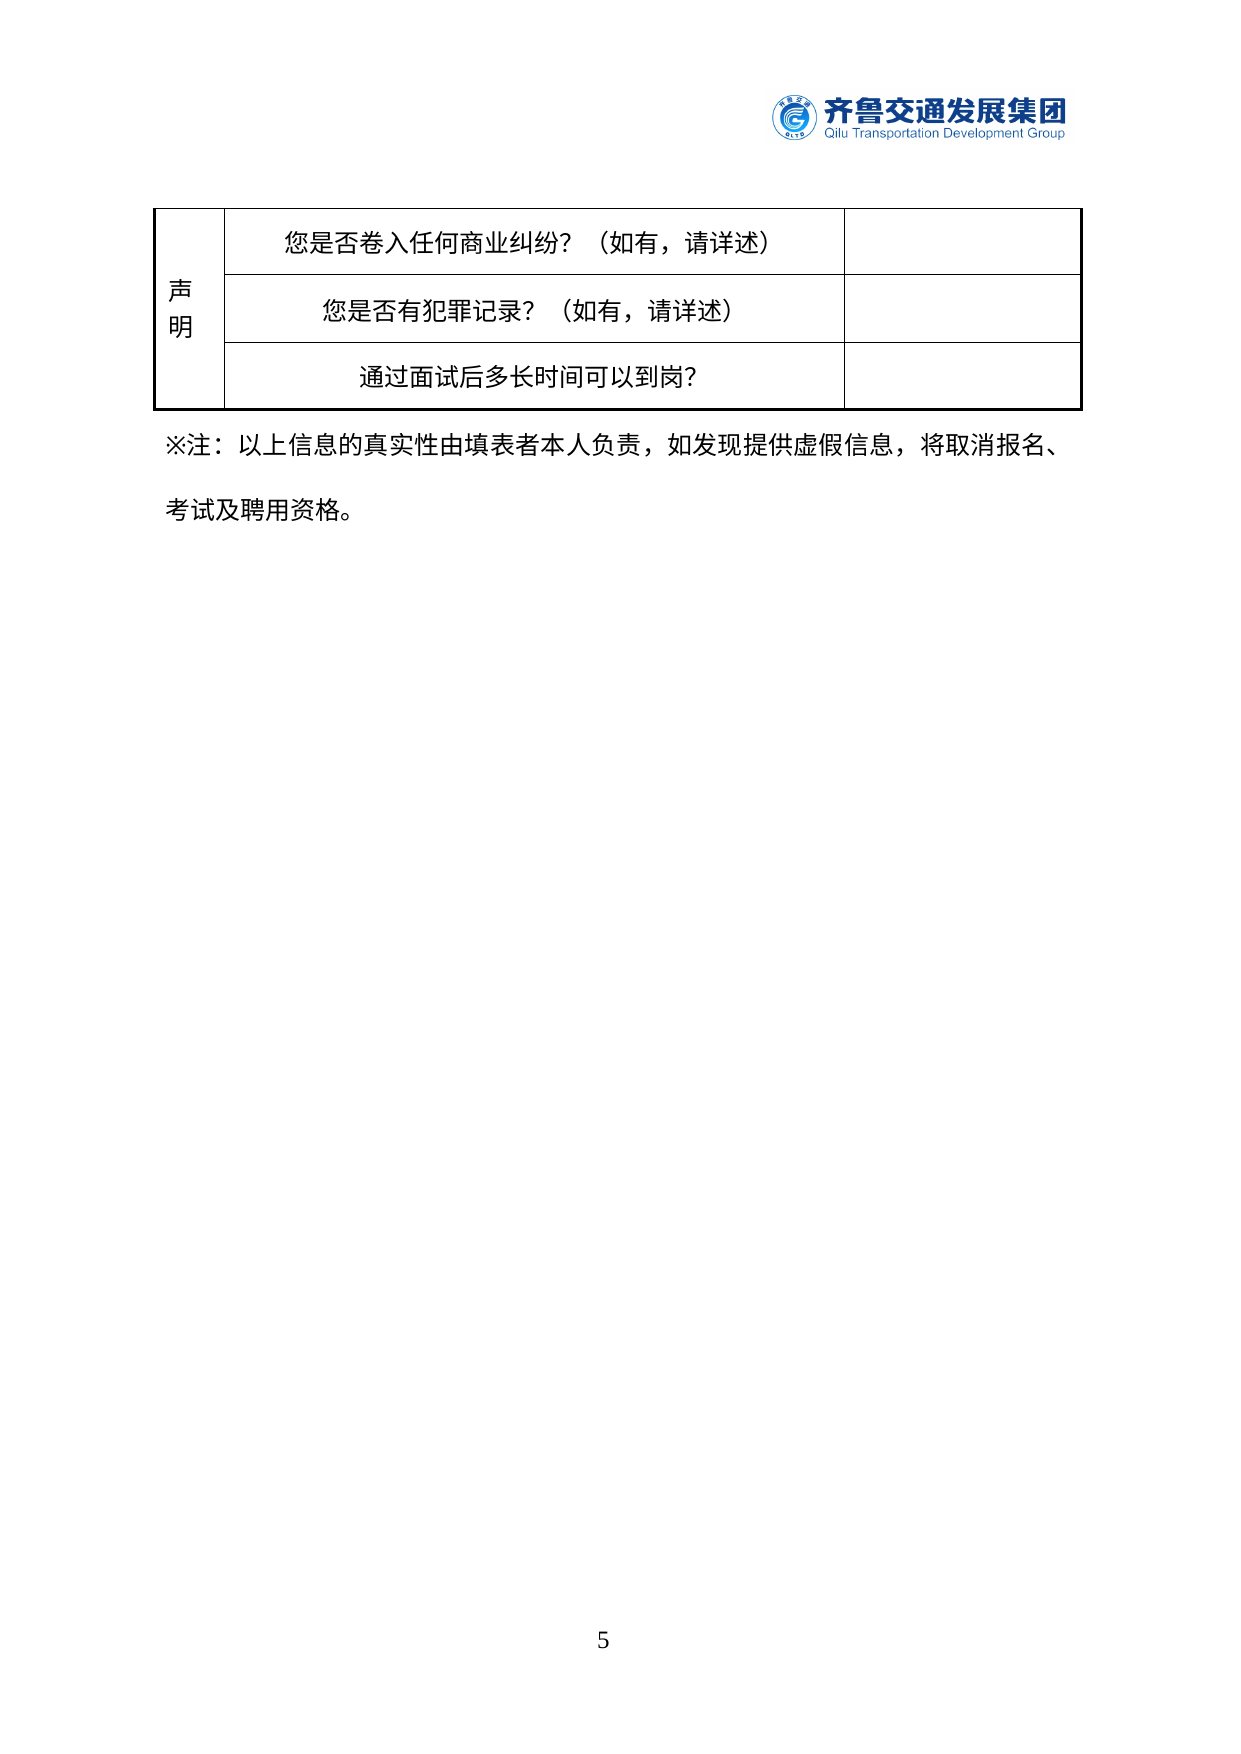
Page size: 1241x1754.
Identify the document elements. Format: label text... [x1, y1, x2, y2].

table_cell 声 明 [156, 209, 224, 408]
table_cell 通过面试后多长时间可以到岗？ [225, 343, 844, 408]
picture [764, 88, 1075, 144]
table_cell [845, 275, 1080, 342]
table_cell [845, 209, 1080, 274]
table_cell [845, 343, 1080, 408]
table_cell 您是否卷入任何商业纠纷？（如有，请详述） [225, 209, 844, 274]
table_cell 您是否有犯罪记录？（如有，请详述） [225, 275, 844, 342]
text ※注：以上信息的真实性由填表者本人负责，如发现提供虚假信息，将取消报名、考试及聘用资格。 [165, 411, 1075, 541]
